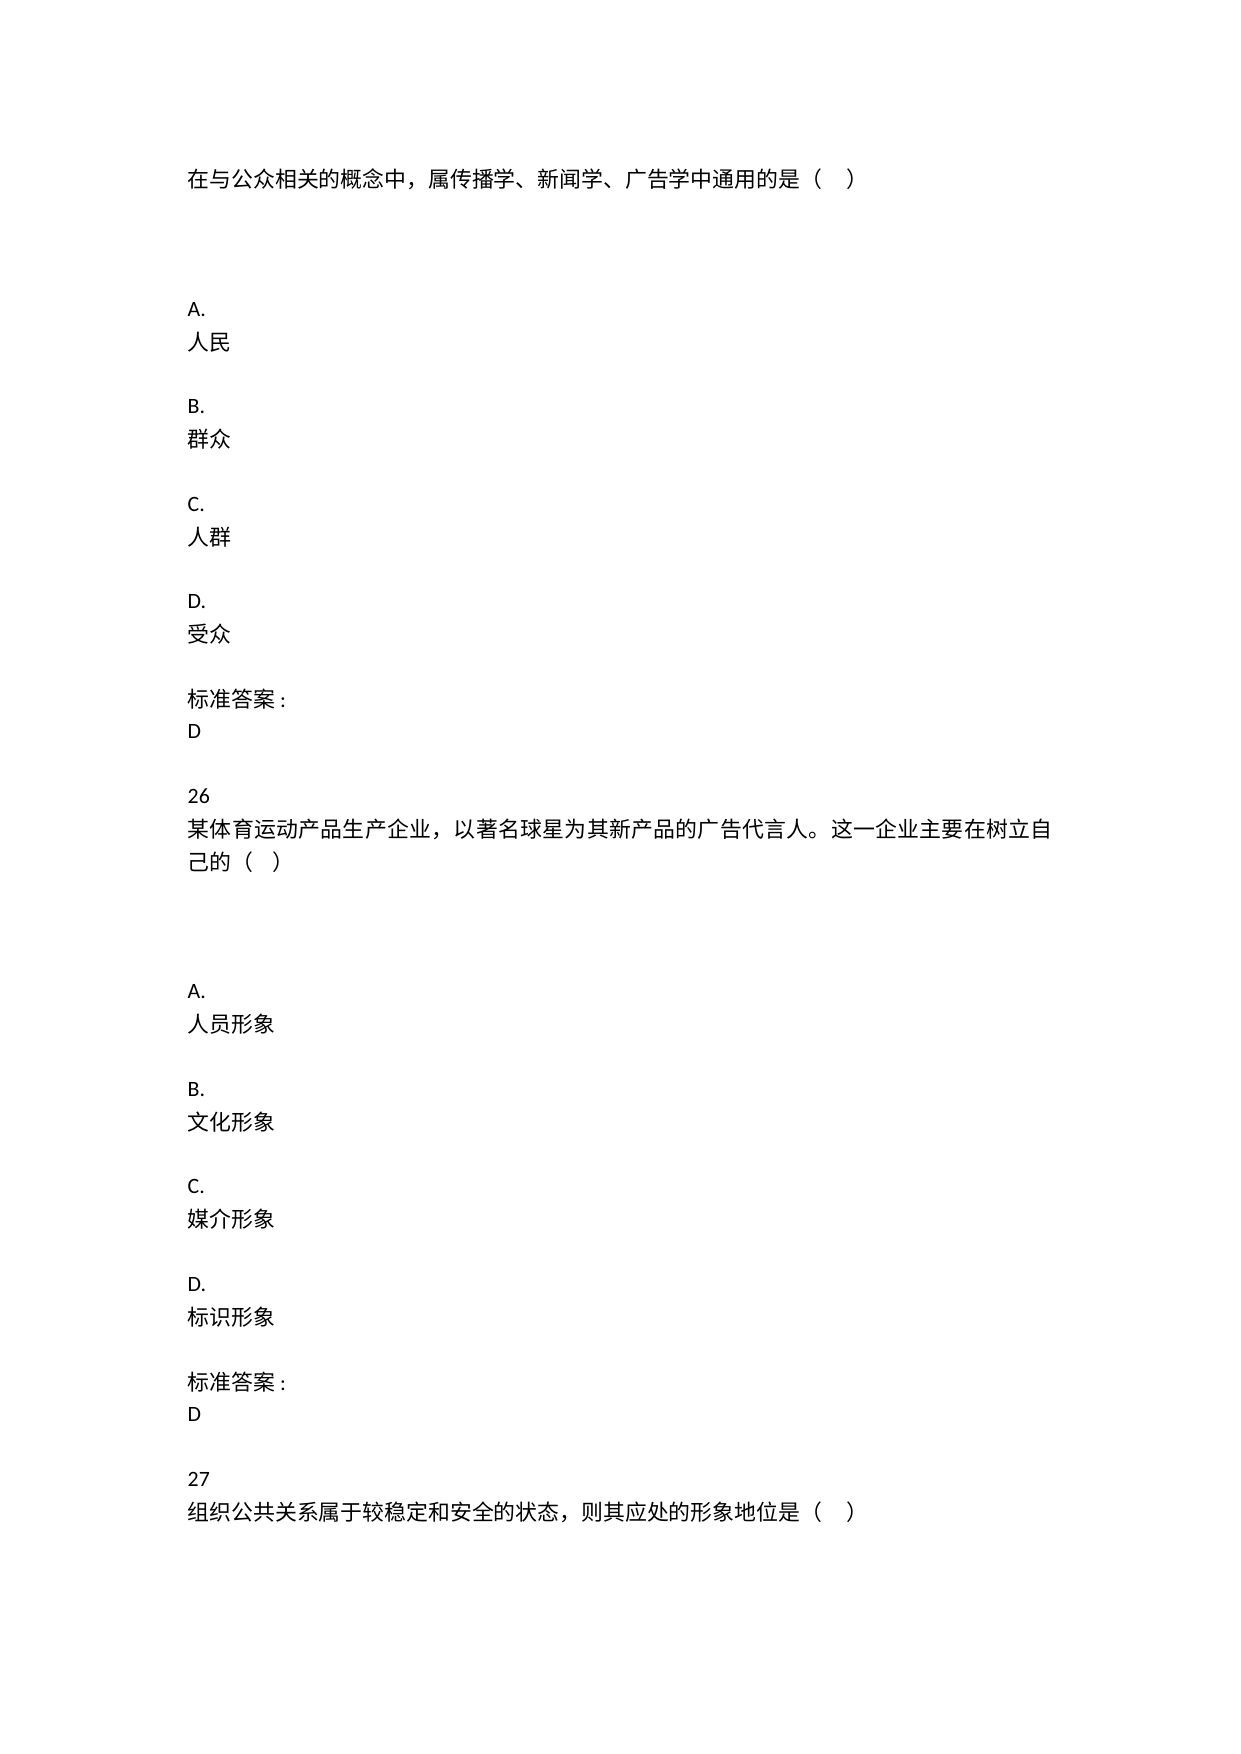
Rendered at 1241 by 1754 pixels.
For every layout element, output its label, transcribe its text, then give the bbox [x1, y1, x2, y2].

text 群众 [187, 422, 1053, 454]
text 组织公共关系属于较稳定和安全的状态，则其应处的形象地位是（ ） [187, 1494, 1053, 1527]
text 受众 [187, 617, 1053, 649]
text D [187, 714, 1053, 747]
text 标准答案 : [187, 682, 1053, 714]
text C. [187, 487, 1053, 519]
text 媒介形象 [187, 1202, 1053, 1234]
text 标识形象 [187, 1299, 1053, 1332]
text B. [187, 389, 1053, 422]
text 某体育运动产品生产企业，以著名球星为其新产品的广告代言人。这一企业主要在树立自己的（ ） [187, 812, 1053, 877]
text 27 [187, 1462, 1053, 1494]
text 人员形象 [187, 1007, 1053, 1039]
text 文化形象 [187, 1104, 1053, 1137]
text D. [187, 1267, 1053, 1299]
text 在与公众相关的概念中，属传播学、新闻学、广告学中通用的是（ ） [187, 162, 1053, 194]
text 人民 [187, 324, 1053, 357]
text A. [187, 292, 1053, 324]
text 标准答案 : [187, 1364, 1053, 1397]
text B. [187, 1072, 1053, 1104]
text 人群 [187, 519, 1053, 552]
text D [187, 1397, 1053, 1429]
text C. [187, 1169, 1053, 1202]
text D. [187, 584, 1053, 617]
text 26 [187, 779, 1053, 812]
text A. [187, 974, 1053, 1007]
